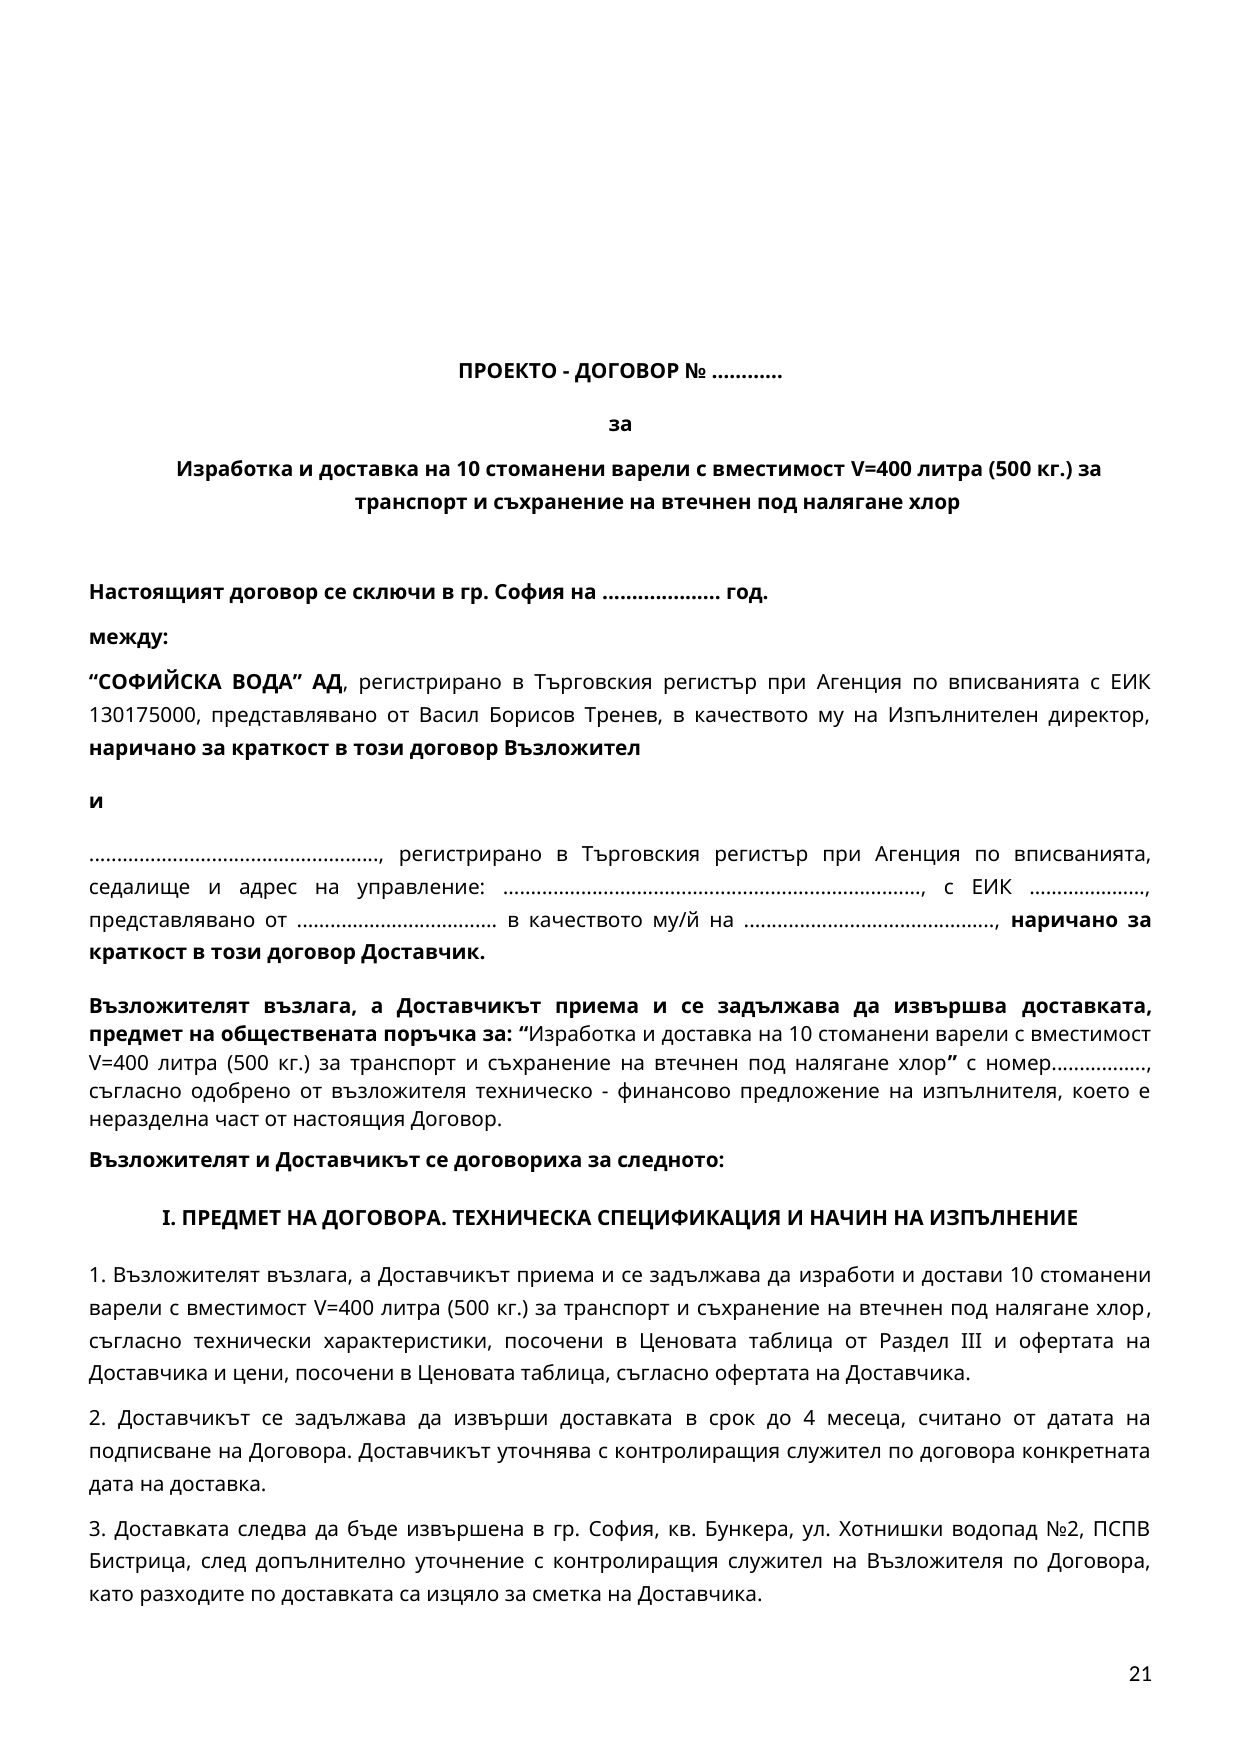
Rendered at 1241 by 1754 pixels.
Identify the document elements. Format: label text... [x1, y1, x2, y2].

text 2. Доставчикът се задължава да извърши доставката в срок до 4 месеца, считано от датата на подписване на Договора. Доставчикът уточнява с контролиращия служител по договора конкретната дата на доставка. [89, 1403, 1152, 1497]
text Възложителят възлага, а Доставчикът приема и се задължава да извършва доставката, предмет на обществената поръчка за: “Изработка и доставка на 10 стоманени варели с вместимост V=400 литра (500 кг.) за транспорт и съхранение на втечнен под налягане хлор” с номер................., съгласно одобрено от възложителя техническо - финансово предложение на изпълнителя, което е неразделна част от настоящия Договор. [89, 991, 1152, 1133]
text между: [89, 622, 1152, 651]
text 3. Доставката следва да бъде извършена в гр. София, кв. Бункера, ул. Хотнишки водопад №2, ПСПВ Бистрица, след допълнително уточнение с контролиращия служител на Възложителя по Договора, като разходите по доставката са изцяло за сметка на Доставчика. [89, 1514, 1152, 1607]
text Настоящият договор се сключи в гр. София на .................... год. [89, 577, 1152, 606]
text І. ПРЕДМЕТ НА ДОГОВОРА. ТЕХНИЧЕСКА СПЕЦИФИКАЦИЯ И НАЧИН НА ИЗПЪЛНЕНИЕ [89, 1203, 1152, 1231]
text ...................................................., регистрирано в Търговския регистър при Агенция по вписванията, седалище и адрес на управление: ..........................................................................., с ЕИК …………………, представлявано от .................................... в качеството му/й на ............................................., наричано за краткост в този договор Доставчик. [89, 839, 1152, 966]
text и [89, 786, 1152, 814]
text Възложителят и Доставчикът се договориха за следното: [89, 1145, 1152, 1174]
text 1. Възложителят възлага, а Доставчикът приема и се задължава да изработи и достави 10 стоманени варели с вместимост V=400 литра (500 кг.) за транспорт и съхранение на втечнен под налягане хлор, съгласно технически характеристики, посочени в Ценовата таблица от Раздел III и офертата на Доставчика и цени, посочени в Ценовата таблица, съгласно офертата на Доставчика. [89, 1261, 1152, 1387]
text “СОФИЙСКА ВОДА” АД, регистрирано в Търговския регистър при Агенция по вписванията с ЕИК 130175000, представлявано от Васил Борисов Тренев, в качеството му на Изпълнителен директор, наричано за краткост в този договор Възложител [89, 667, 1152, 761]
text за [89, 409, 1152, 438]
text ПРОЕКТО - ДОГОВОР № ………… [89, 356, 1152, 384]
text Изработка и доставка на 10 стоманени варели с вместимост V=400 литра (500 кг.) за транспорт и съхранение на втечнен под налягане хлор [126, 454, 1152, 515]
